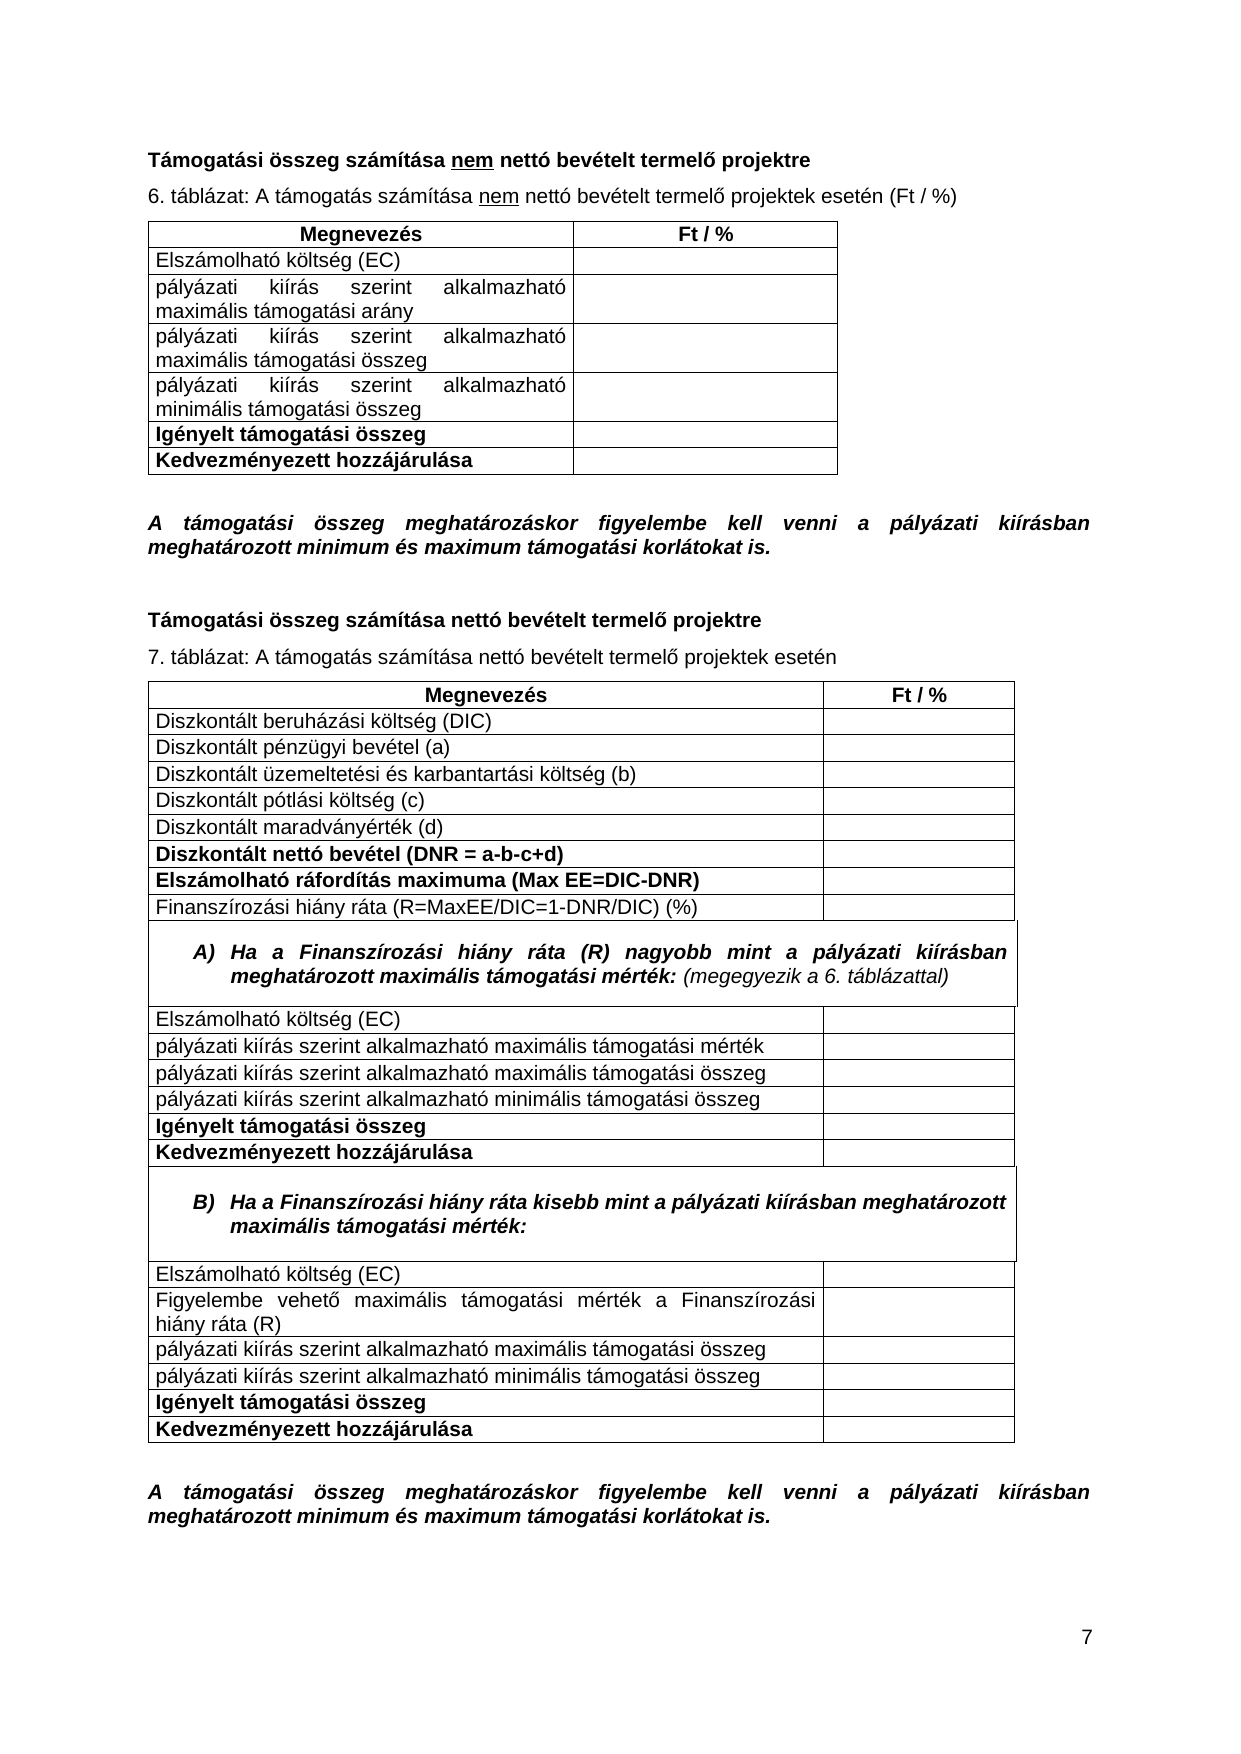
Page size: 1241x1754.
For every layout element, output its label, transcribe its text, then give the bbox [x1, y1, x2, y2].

table_cell Diszkontált maradványérték (d) [149, 815, 823, 840]
table_cell Elszámolható költség (EC) [149, 1262, 823, 1287]
table_cell Igényelt támogatási összeg [149, 422, 573, 447]
table_cell pályázati kiírás szerint alkalmazható maximális támogatási összeg [149, 324, 573, 372]
table_cell [824, 1390, 1014, 1416]
table_cell Diszkontált beruházási költség (DIC) [149, 709, 823, 734]
table_cell pályázati kiírás szerint alkalmazható minimális támogatási összeg [149, 1087, 823, 1112]
table_cell pályázati kiírás szerint alkalmazható minimális támogatási összeg [149, 373, 573, 421]
table_cell [574, 448, 837, 474]
table_cell [824, 1288, 1014, 1336]
table_cell pályázati kiírás szerint alkalmazható maximális támogatási mérték [149, 1034, 823, 1059]
text 7. táblázat: A támogatás számítása nettó bevételt termelő projektek esetén [148, 644, 1093, 668]
table_cell [824, 841, 1014, 867]
table_cell [824, 1337, 1014, 1363]
table_cell [824, 788, 1014, 814]
text A támogatási összeg meghatározáskor figyelembe kell venni a pályázati kiírásban meghatározott minimum és maximum támogatási korlátokat is. [148, 511, 1093, 559]
table_cell Elszámolható költség (EC) [149, 1007, 823, 1033]
table_cell [824, 895, 1014, 920]
text A támogatási összeg meghatározáskor figyelembe kell venni a pályázati kiírásban meghatározott minimum és maximum támogatási korlátokat is. [148, 1480, 1093, 1528]
table_cell Diszkontált nettó bevétel (DNR = a-b-c+d) [149, 841, 823, 867]
table_cell Ha a Finanszírozási hiány ráta (R) nagyobb mint a pályázati kiírásban meghatározott maximális támogatási mérték: (megegyezik a 6. táblázattal) [149, 920, 1017, 1006]
table_cell Igényelt támogatási összeg [149, 1114, 823, 1139]
text 6. táblázat: A támogatás számítása nem nettó bevételt termelő projektek esetén (Ft / %) [148, 184, 1093, 208]
table_cell [824, 1417, 1014, 1442]
table_cell [824, 1114, 1014, 1139]
table_cell [824, 1262, 1014, 1287]
table_cell pályázati kiírás szerint alkalmazható maximális támogatási összeg [149, 1060, 823, 1086]
table_cell Ha a Finanszírozási hiány ráta kisebb mint a pályázati kiírásban meghatározott maximális támogatási mérték: [149, 1166, 1016, 1261]
table_cell [824, 815, 1014, 840]
table_cell [574, 422, 837, 447]
table_cell Kedvezményezett hozzájárulása [149, 1140, 823, 1166]
table_cell Kedvezményezett hozzájárulása [149, 1417, 823, 1442]
table_cell [824, 1034, 1014, 1059]
table_cell [824, 1087, 1014, 1112]
table_cell Diszkontált üzemeltetési és karbantartási költség (b) [149, 762, 823, 787]
table_cell [824, 762, 1014, 787]
table_cell [824, 735, 1014, 761]
text Támogatási összeg számítása nettó bevételt termelő projektre [148, 608, 1093, 632]
table_cell Elszámolható költség (EC) [149, 248, 573, 274]
table_cell Finanszírozási hiány ráta (R=MaxEE/DIC=1-DNR/DIC) (%) [149, 895, 823, 920]
table_cell [824, 1060, 1014, 1086]
table_cell Igényelt támogatási összeg [149, 1390, 823, 1416]
table_cell [824, 1007, 1014, 1033]
table_cell [824, 868, 1014, 893]
table_cell [574, 248, 837, 274]
table_cell Diszkontált pénzügyi bevétel (a) [149, 735, 823, 761]
table_cell [574, 275, 837, 323]
table_header Megnevezés [149, 222, 573, 247]
table_header Ft / % [824, 682, 1014, 707]
text Támogatási összeg számítása nem nettó bevételt termelő projektre [148, 148, 1093, 172]
table_cell Diszkontált pótlási költség (c) [149, 788, 823, 814]
table_cell [574, 324, 837, 372]
table_header Megnevezés [149, 682, 823, 707]
table_cell [574, 373, 837, 421]
table_cell Elszámolható ráfordítás maximuma (Max EE=DIC-DNR) [149, 868, 823, 893]
table_cell [824, 1364, 1014, 1389]
table_header Ft / % [574, 222, 837, 247]
table_cell pályázati kiírás szerint alkalmazható maximális támogatási összeg [149, 1337, 823, 1363]
table_cell Kedvezményezett hozzájárulása [149, 448, 573, 474]
table_cell pályázati kiírás szerint alkalmazható minimális támogatási összeg [149, 1364, 823, 1389]
table_cell Figyelembe vehető maximális támogatási mérték a Finanszírozási hiány ráta (R) [149, 1288, 823, 1336]
table_cell [824, 709, 1014, 734]
table_cell pályázati kiírás szerint alkalmazható maximális támogatási arány [149, 275, 573, 323]
table_cell [824, 1140, 1014, 1166]
